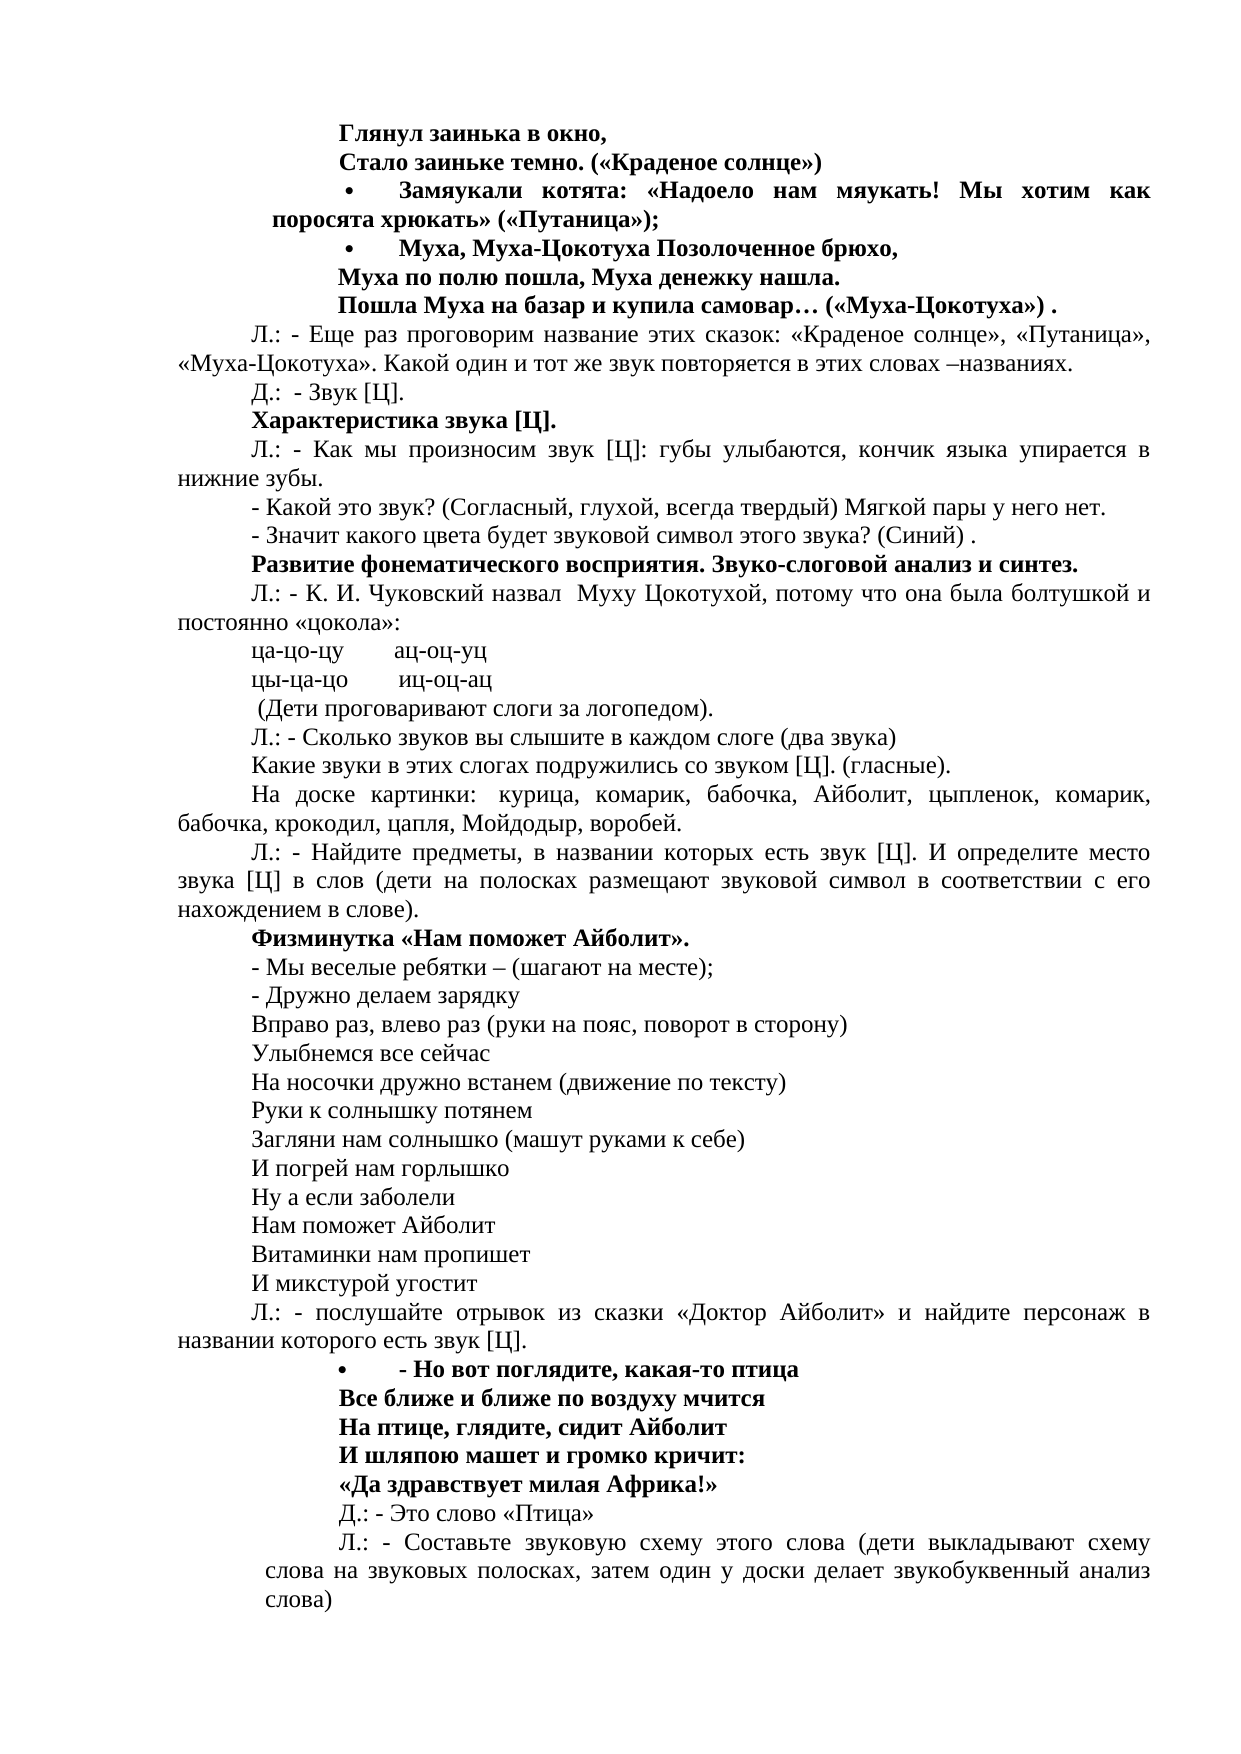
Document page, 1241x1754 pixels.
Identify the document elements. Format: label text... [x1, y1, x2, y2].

text Л.: - послушайте отрывок из сказки «Доктор Айболит» и найдите персонаж в названии которого есть звук [Ц]. [177, 1297, 1152, 1354]
text Ну а если заболели [177, 1182, 1152, 1211]
text Л.: - Сколько звуков вы слышите в каждом слоге (два звука) [177, 722, 1152, 751]
text «Да здравствует милая Африка!» [265, 1469, 1152, 1498]
list Муха, Муха-Цокотуха Позолоченное брюхо, [272, 233, 1152, 262]
text Л.: - К. И. Чуковский назвал Муху Цокотухой, потому что она была болтушкой и постоянно «цокола»: [177, 578, 1152, 636]
text Физминутка «Нам поможет Айболит». [177, 923, 1152, 952]
text Все ближе и ближе по воздуху мчится [265, 1383, 1152, 1412]
text (Дети проговаривают слоги за логопедом). [177, 693, 1152, 722]
text На носочки дружно встанем (движение по тексту) [177, 1067, 1152, 1096]
text Нам поможет Айболит [177, 1211, 1152, 1239]
text Руки к солнышку потянем [177, 1096, 1152, 1124]
text Л.: - Еще раз проговорим название этих сказок: «Краденое солнце», «Путаница», «Муха-Цокотуха». Какой один и тот же звук повторяется в этих словах –названиях. [177, 319, 1152, 377]
text Загляни нам солнышко (машут руками к себе) [177, 1124, 1152, 1153]
text Д.: - Это слово «Птица» [265, 1498, 1152, 1527]
text И шляпою машет и громко кричит: [265, 1441, 1152, 1469]
text - Мы веселые ребятки – (шагают на месте); [177, 952, 1152, 981]
text ца-цо-цу ац-оц-уц [177, 636, 1152, 664]
text Д.: - Звук [Ц]. [177, 377, 1152, 406]
text цы-ца-цо иц-оц-ац [177, 664, 1152, 693]
text Развитие фонематического восприятия. Звуко-слоговой анализ и синтез. [177, 549, 1152, 578]
text - Дружно делаем зарядку [177, 981, 1152, 1009]
text И погрей нам горлышко [177, 1153, 1152, 1182]
text Вправо раз, влево раз (руки на пояс, поворот в сторону) [177, 1009, 1152, 1038]
text Глянул заинька в окно, [265, 118, 1152, 147]
text Улыбнемся все сейчас [177, 1038, 1152, 1067]
text На птице, глядите, сидит Айболит [265, 1412, 1152, 1441]
text Л.: - Найдите предметы, в названии которых есть звук [Ц]. И определите место звука [Ц] в слов (дети на полосках размещают звуковой символ в соответствии с его нахождением в слове). [177, 837, 1152, 923]
text Л.: - Как мы произносим звук [Ц]: губы улыбаются, кончик языка упирается в нижние зубы. [177, 434, 1152, 492]
list - Но вот поглядите, какая-то птица [265, 1354, 1152, 1383]
list Замяукали котята: «Надоело нам мяукать! Мы хотим как поросята хрюкать» («Путаница»); [272, 176, 1152, 233]
text Стало заиньке темно. («Краденое солнце») [265, 147, 1152, 176]
text Муха по полю пошла, Муха денежку нашла. [264, 262, 1152, 291]
text Характеристика звука [Ц]. [177, 406, 1152, 434]
text Пошла Муха на базар и купила самовар… («Муха-Цокотуха») . [264, 291, 1152, 319]
text Витаминки нам пропишет [177, 1239, 1152, 1268]
text - Какой это звук? (Согласный, глухой, всегда твердый) Мягкой пары у него нет. [177, 492, 1152, 521]
text Какие звуки в этих слогах подружились со звуком [Ц]. (гласные). [177, 751, 1152, 779]
text Л.: - Составьте звуковую схему этого слова (дети выкладывают схему слова на звуковых полосках, затем один у доски делает звукобуквенный анализ слова) [265, 1527, 1152, 1613]
text - Значит какого цвета будет звуковой символ этого звука? (Синий) . [177, 521, 1152, 549]
text И микстурой угостит [177, 1268, 1152, 1297]
text На доске картинки: курица, комарик, бабочка, Айболит, цыпленок, комарик, бабочка, крокодил, цапля, Мойдодыр, воробей. [177, 779, 1152, 837]
